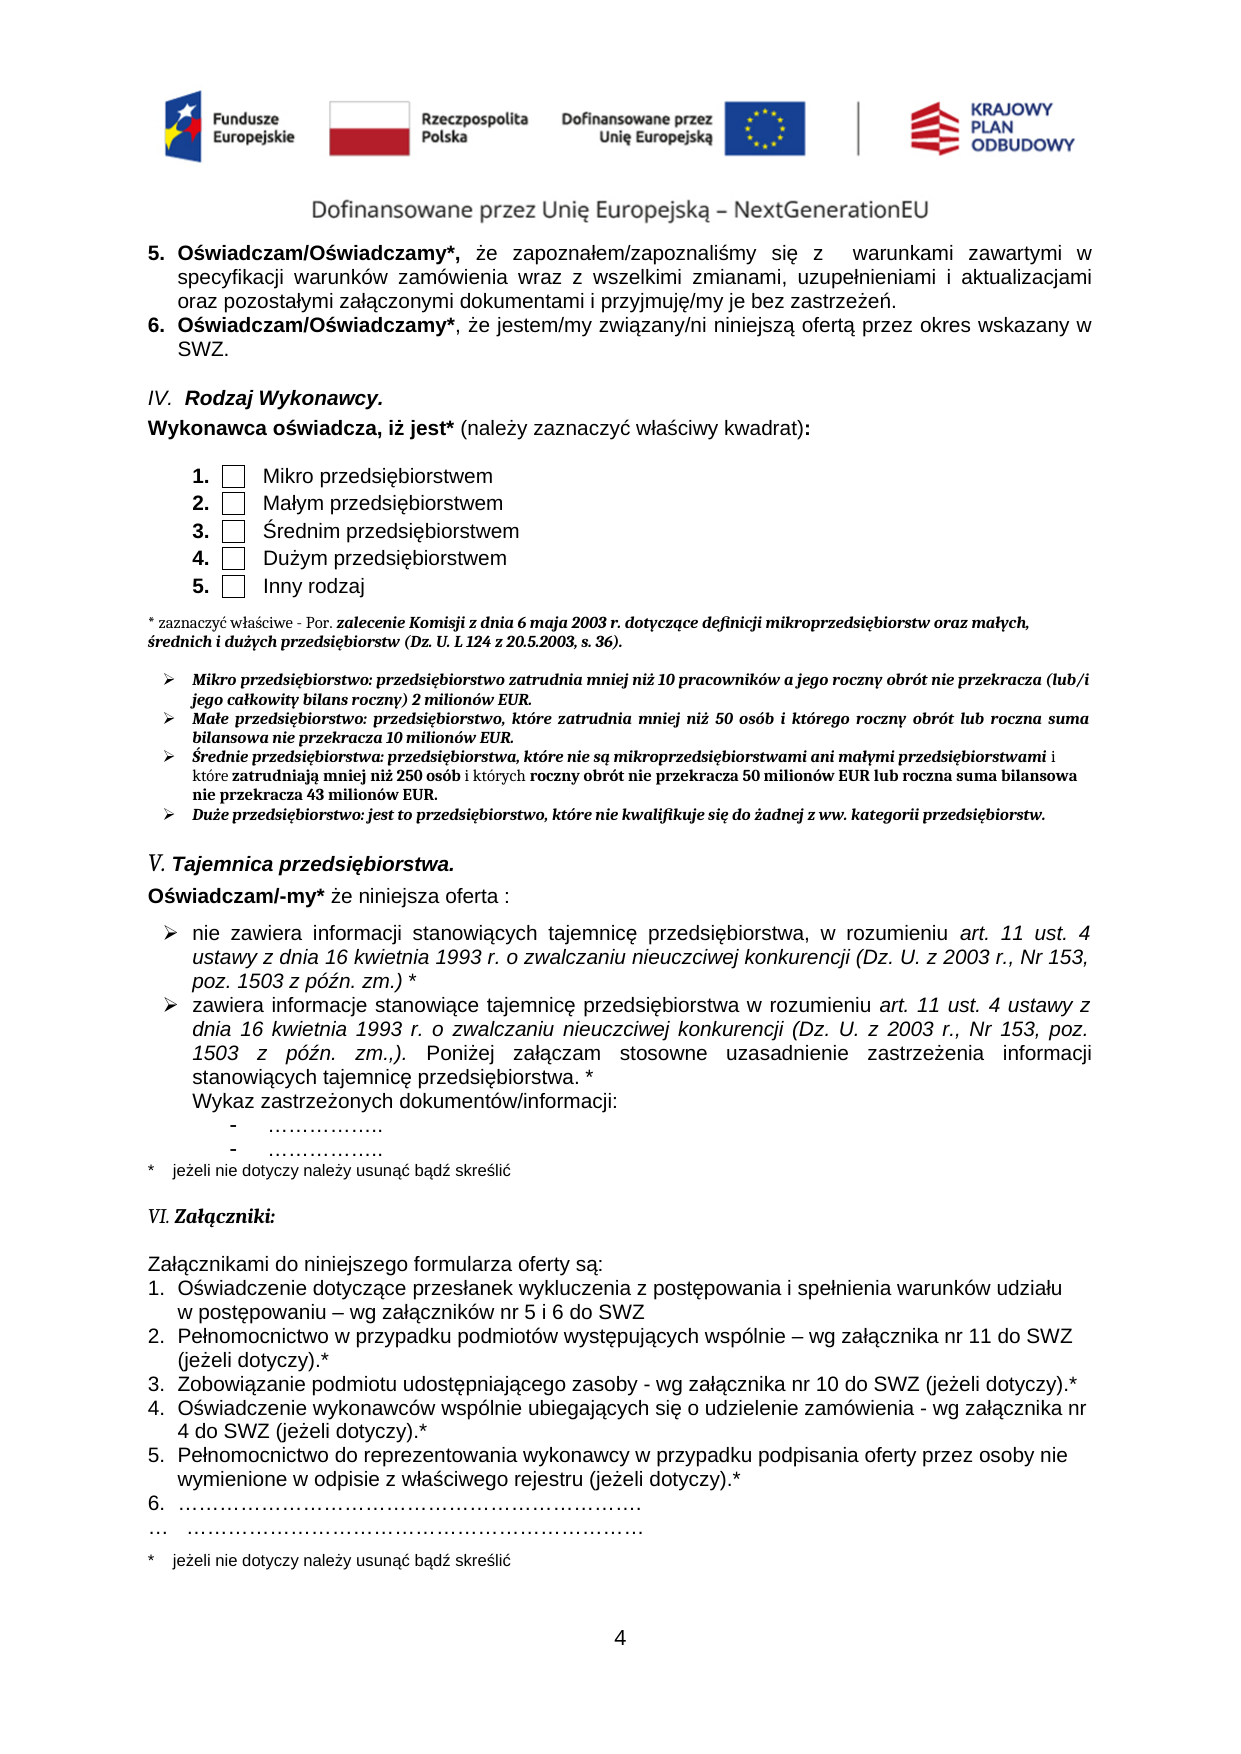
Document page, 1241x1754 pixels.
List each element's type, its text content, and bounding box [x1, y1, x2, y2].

list zawiera informacje stanowiące tajemnicę przedsiębiorstwa w rozumieniu art. 11 ust. 4 ustawy z dnia 16 kwietnia 1993 r. o zwalczaniu nieuczciwej konkurencji (Dz. U. z 2003 r., Nr 153, poz. 1503 z późn. zm.,). Poniżej załączam stosowne uzasadnienie zastrzeżenia informacji stanowiących tajemnicę przedsiębiorstwa. * [162, 992, 1093, 1088]
list Pełnomocnictwo w przypadku podmiotów występujących wspólnie – wg załącznika nr 11 do SWZ (jeżeli dotyczy).* [148, 1323, 1093, 1371]
list Oświadczam/Oświadczamy*, że zapoznałem/zapoznaliśmy się z warunkami zawartymi w specyfikacji warunków zamówienia wraz z wszelkimi zmianami, uzupełnieniami i aktualizacjami oraz pozostałymi załączonymi dokumentami i przyjmuję/my je bez zastrzeżeń. [148, 241, 1093, 313]
list …………….. [229, 1112, 1093, 1136]
list Mikro przedsiębiorstwem [192, 464, 1093, 488]
subtitle V. Tajemnica przedsiębiorstwa. [148, 849, 1093, 878]
list Oświadczenie dotyczące przesłanek wykluczenia z postępowania i spełnienia warunków udziału w postępowaniu – wg załączników nr 5 i 6 do SWZ [148, 1276, 1093, 1323]
text Wykaz zastrzeżonych dokumentów/informacji: [192, 1088, 1093, 1112]
text Załącznikami do niniejszego formularza oferty są: [148, 1252, 1093, 1276]
text Oświadczam/-my* że niniejsza oferta : [148, 884, 1093, 908]
picture [147, 73, 1093, 241]
text * zaznaczyć właściwe - Por. zalecenie Komisji z dnia 6 maja 2003 r. dotyczące definicji mikroprzedsiębiorstw oraz małych, średnich i dużych przedsiębiorstw (Dz. U. L 124 z 20.5.2003, s. 36). [118, 613, 1093, 652]
text Wykonawca oświadcza, iż jest* (należy zaznaczyć właściwy kwadrat): [148, 416, 1093, 440]
list Małym przedsiębiorstwem [192, 491, 1093, 515]
subtitle VI. Załączniki: [148, 1205, 1093, 1229]
subtitle IV. Rodzaj Wykonawcy. [148, 386, 1093, 409]
list Średnie przedsiębiorstwa: przedsiębiorstwa, które nie są mikroprzedsiębiorstwami ani małymi przedsiębiorstwami i które zatrudniają mniej niż 250 osób i których roczny obrót nie przekracza 50 milionów EUR lub roczna suma bilansowa nie przekracza 43 milionów EUR. [162, 747, 1093, 805]
list Pełnomocnictwo do reprezentowania wykonawcy w przypadku podpisania oferty przez osoby nie wymienione w odpisie z właściwego rejestru (jeżeli dotyczy).* [148, 1443, 1093, 1491]
list …………….. [229, 1136, 1093, 1161]
list …………………………………………………………. [148, 1491, 1093, 1515]
list Dużym przedsiębiorstwem [192, 546, 1093, 570]
list Zobowiązanie podmiotu udostępniającego zasoby - wg załącznika nr 10 do SWZ (jeżeli dotyczy).* [148, 1371, 1093, 1395]
text * jeżeli nie dotyczy należy usunąć bądź skreślić [148, 1161, 1093, 1180]
text … ………………………………………………………… [148, 1515, 1093, 1539]
list Duże przedsiębiorstwo: jest to przedsiębiorstwo, które nie kwalifikuje się do żadnej z ww. kategorii przedsiębiorstw. [162, 805, 1093, 824]
list Oświadczam/Oświadczamy*, że jestem/my związany/ni niniejszą ofertą przez okres wskazany w SWZ. [148, 313, 1093, 361]
list Średnim przedsiębiorstwem [192, 519, 1093, 543]
list Małe przedsiębiorstwo: przedsiębiorstwo, które zatrudnia mniej niż 50 osób i którego roczny obrót lub roczna suma bilansowa nie przekracza 10 milionów EUR. [162, 709, 1093, 747]
list Oświadczenie wykonawców wspólnie ubiegających się o udzielenie zamówienia - wg załącznika nr 4 do SWZ (jeżeli dotyczy).* [148, 1395, 1093, 1443]
text * jeżeli nie dotyczy należy usunąć bądź skreślić [148, 1551, 1093, 1570]
list nie zawiera informacji stanowiących tajemnicę przedsiębiorstwa, w rozumieniu art. 11 ust. 4 ustawy z dnia 16 kwietnia 1993 r. o zwalczaniu nieuczciwej konkurencji (Dz. U. z 2003 r., Nr 153, poz. 1503 z późn. zm.) * [162, 921, 1093, 992]
list Mikro przedsiębiorstwo: przedsiębiorstwo zatrudnia mniej niż 10 pracowników a jego roczny obrót nie przekracza (lub/i jego całkowity bilans roczny) 2 milionów EUR. [162, 671, 1093, 709]
list Inny rodzaj [192, 574, 1093, 598]
